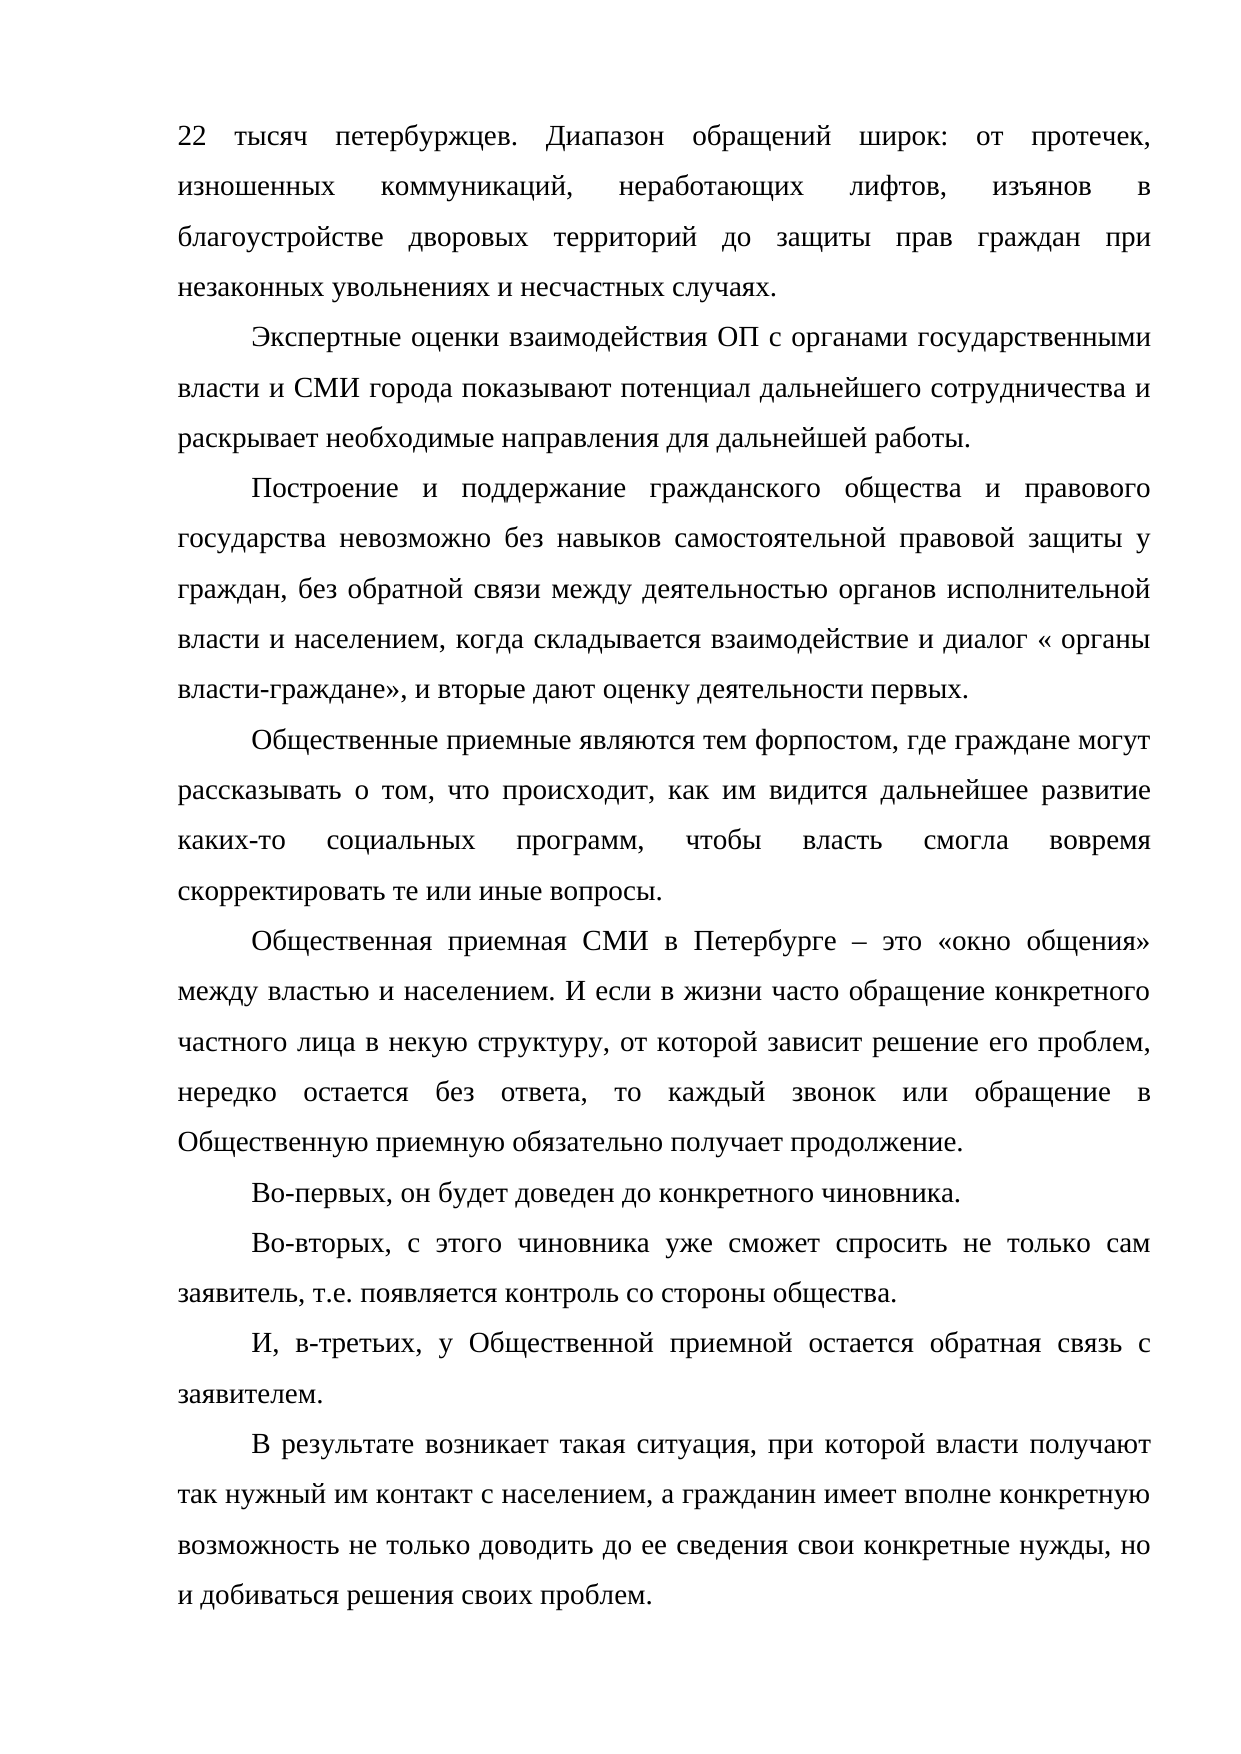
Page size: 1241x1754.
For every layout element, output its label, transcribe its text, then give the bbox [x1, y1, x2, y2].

text И, в-третьих, у Общественной приемной остается обратная связь с заявителем. [177, 1326, 1152, 1409]
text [177, 118, 1152, 303]
text Во-первых, он будет доведен до конкретного чиновника. [177, 1175, 1152, 1208]
text Общественные приемные являются тем форпостом, где граждане могут рассказывать о том, что происходит, как им видится дальнейшее развитие каких-то социальных программ, чтобы власть смогла вовремя скорректировать те или иные вопросы. [177, 722, 1152, 906]
text В результате возникает такая ситуация, при которой власти получают так нужный им контакт с населением, а гражданин имеет вполне конкретную возможность не только доводить до ее сведения свои конкретные нужды, но и добиваться решения своих проблем. [177, 1426, 1152, 1611]
text Общественная приемная СМИ в Петербурге – это «окно общения» между властью и населением. И если в жизни часто обращение конкретного частного лица в некую структуру, от которой зависит решение его проблем, нередко остается без ответа, то каждый звонок или обращение в Общественную приемную обязательно получает продолжение. [177, 923, 1152, 1158]
text Во-вторых, с этого чиновника уже сможет спросить не только сам заявитель, т.е. появляется контроль со стороны общества. [177, 1225, 1152, 1309]
text Построение и поддержание гражданского общества и правового государства невозможно без навыков самостоятельной правовой защиты у граждан, без обратной связи между деятельностью органов исполнительной власти и населением, когда складывается взаимодействие и диалог « органы власти-граждане», и вторые дают оценку деятельности первых. [177, 470, 1152, 705]
text Экспертные оценки взаимодействия ОП с органами государственными власти и СМИ города показывают потенциал дальнейшего сотрудничества и раскрывает необходимые направления для дальнейшей работы. [177, 319, 1152, 453]
